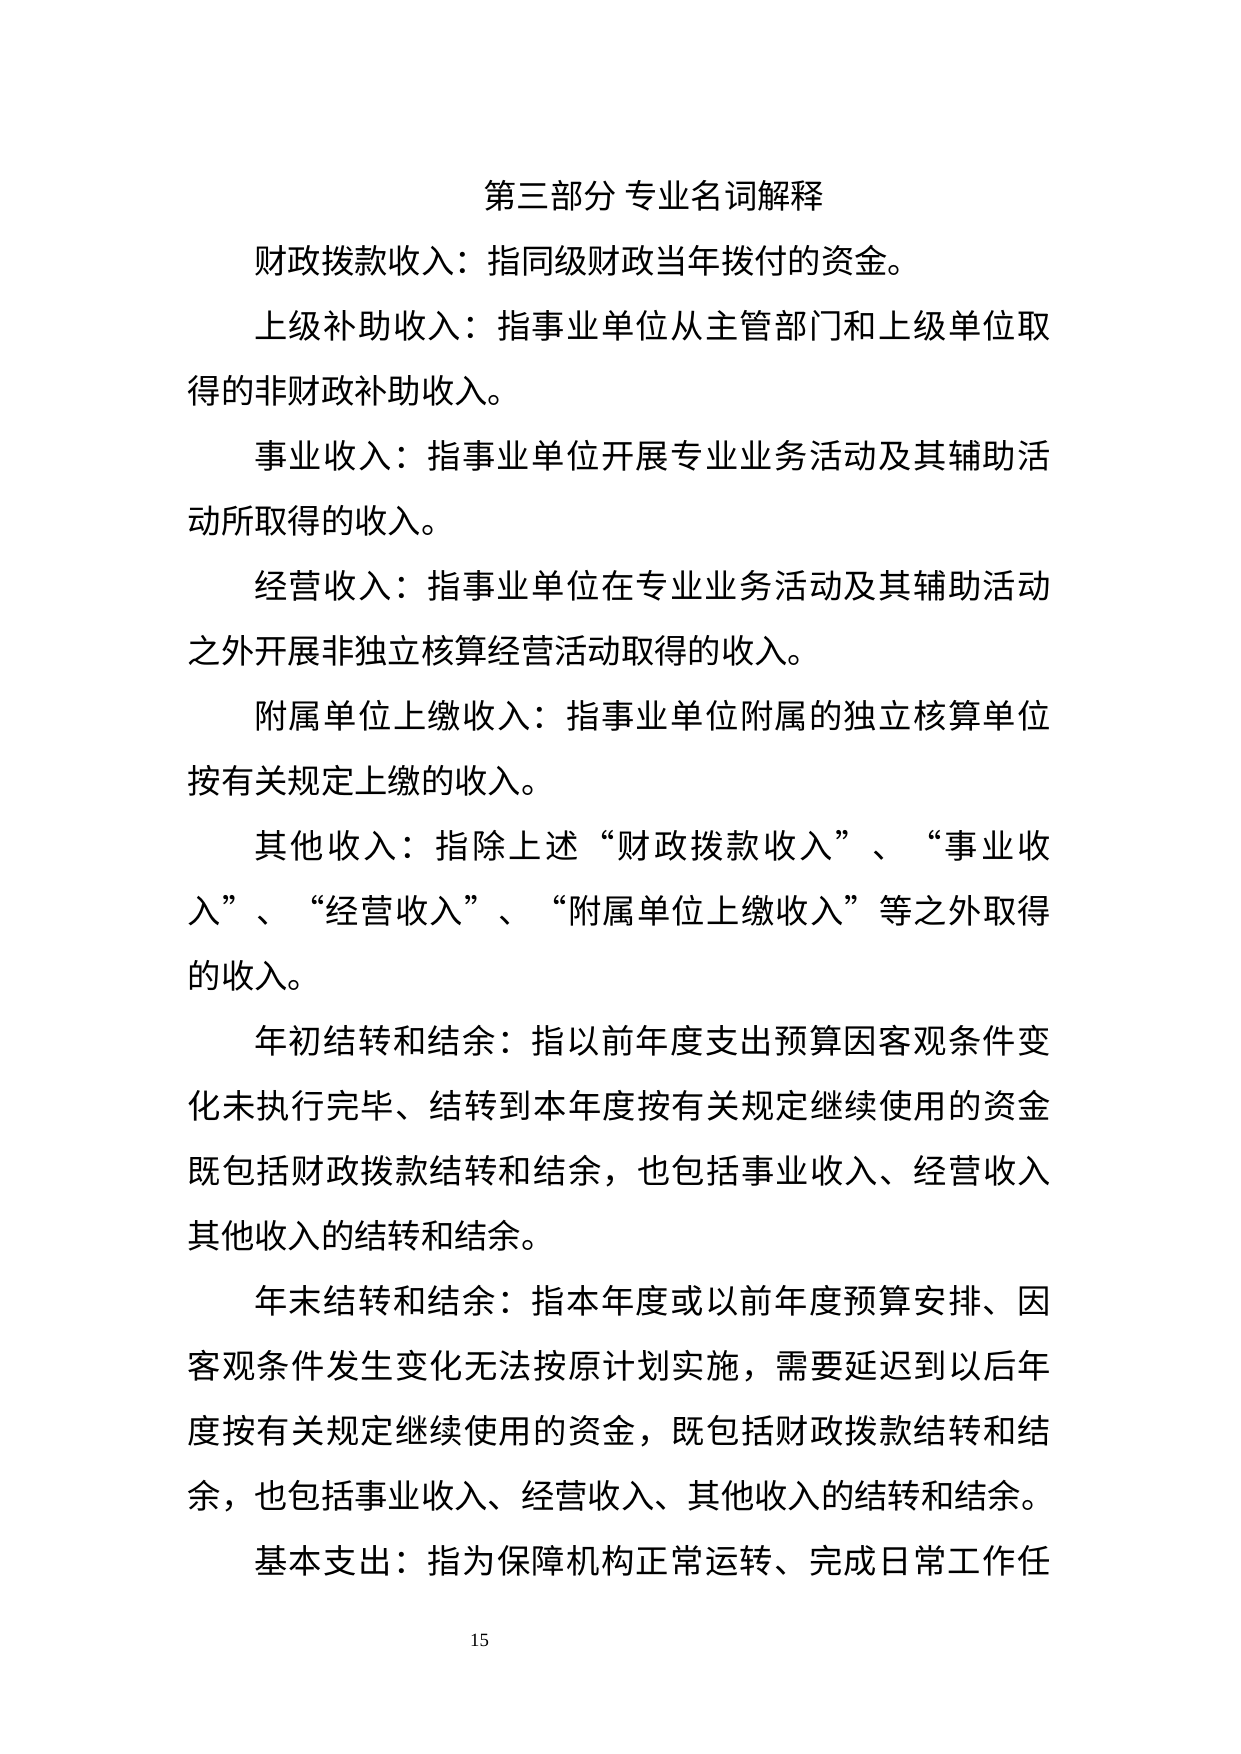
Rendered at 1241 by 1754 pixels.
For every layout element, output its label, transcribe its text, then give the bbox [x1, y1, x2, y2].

text 上级补助收入：指事业单位从主管部门和上级单位取得的非财政补助收入。 [187, 292, 1053, 422]
text 事业收入：指事业单位开展专业业务活动及其辅助活动所取得的收入。 [187, 422, 1053, 552]
text 经营收入：指事业单位在专业业务活动及其辅助活动之外开展非独立核算经营活动取得的收入。 [187, 552, 1053, 682]
text 年初结转和结余：指以前年度支出预算因客观条件变化未执行完毕、结转到本年度按有关规定继续使用的资金，既包括财政拨款结转和结余，也包括事业收入、经营收入、其他收入的结转和结余。 [187, 1007, 1053, 1267]
text 财政拨款收入：指同级财政当年拨付的资金。 [187, 227, 1053, 292]
text 附属单位上缴收入：指事业单位附属的独立核算单位按有关规定上缴的收入。 [187, 682, 1053, 812]
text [187, 1527, 1053, 1592]
text 第三部分 专业名词解释 [187, 162, 1053, 227]
text 年末结转和结余：指本年度或以前年度预算安排、因客观条件发生变化无法按原计划实施，需要延迟到以后年度按有关规定继续使用的资金，既包括财政拨款结转和结余，也包括事业收入、经营收入、其他收入的结转和结余。 [187, 1267, 1053, 1527]
text 其他收入：指除上述“财政拨款收入”、“事业收入”、“经营收入”、“附属单位上缴收入”等之外取得的收入。 [187, 812, 1053, 1007]
